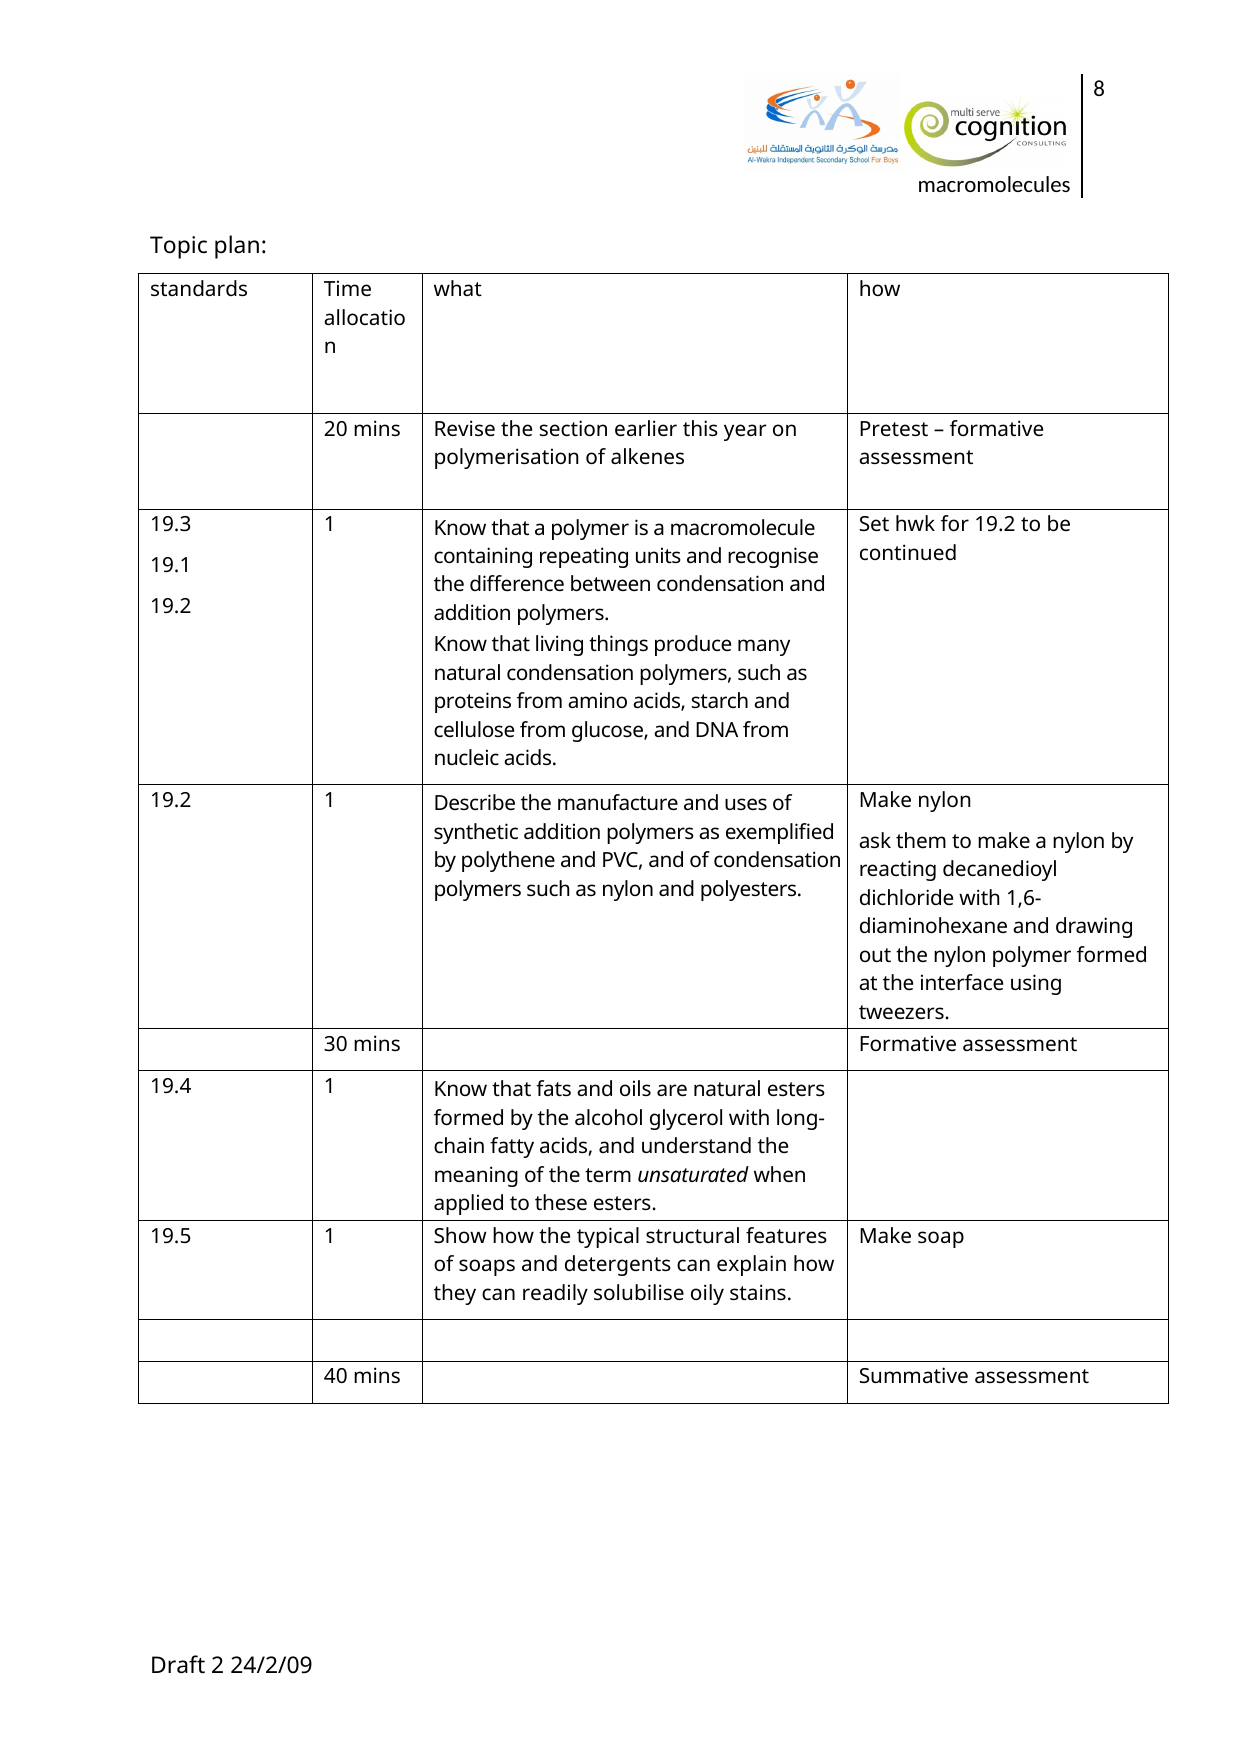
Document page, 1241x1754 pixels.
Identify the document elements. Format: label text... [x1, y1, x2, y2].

table_header Time allocation [313, 274, 422, 413]
table_cell Make nylon ask them to make a nylon by reacting decanedioyl dichloride with 1,6-diaminohexane and drawing out the nylon polymer formed at the interface using tweezers. [848, 785, 1168, 1028]
table_cell 1 [313, 1071, 422, 1220]
table_header what [423, 274, 847, 413]
table_cell [139, 1320, 312, 1361]
table_cell 1 [313, 1221, 422, 1319]
table_cell Know that a polymer is a macromolecule containing repeating units and recognise the difference between condensation and addition polymers. Know that living things produce many natural condensation polymers, such as proteins from amino acids, starch and cellulose from glucose, and DNA from nucleic acids. [423, 510, 847, 784]
table_cell [423, 1362, 847, 1403]
table_cell 19.3 19.1 19.2 [139, 510, 312, 784]
table_cell Revise the section earlier this year on polymerisation of alkenes [423, 414, 847, 508]
table_header how [848, 274, 1168, 413]
table_cell [139, 1029, 312, 1070]
table_header standards [139, 274, 312, 413]
table_cell Pretest – formative assessment [848, 414, 1168, 508]
table_cell Describe the manufacture and uses of synthetic addition polymers as exemplified by polythene and PVC, and of condensation polymers such as nylon and polyesters. [423, 785, 847, 1028]
table_cell 19.2 [139, 785, 312, 1028]
table_cell 40 mins [313, 1362, 422, 1403]
table_cell [423, 1320, 847, 1361]
table_cell 1 [313, 785, 422, 1028]
text Topic plan: [150, 229, 1090, 261]
table_cell Summative assessment [848, 1362, 1168, 1403]
table_cell [848, 1071, 1168, 1220]
table_cell 19.4 [139, 1071, 312, 1220]
table_cell [423, 1029, 847, 1070]
table_cell [848, 1320, 1168, 1361]
table_cell Formative assessment [848, 1029, 1168, 1070]
table_cell 20 mins [313, 414, 422, 508]
table_cell Know that fats and oils are natural esters formed by the alcohol glycerol with long-chain fatty acids, and understand the meaning of the term unsaturated when applied to these esters. [423, 1071, 847, 1220]
picture [743, 73, 1071, 171]
table_cell [139, 1362, 312, 1403]
table_cell 1 [313, 510, 422, 784]
table_cell [313, 1320, 422, 1361]
table_cell [139, 414, 312, 508]
table_cell 19.5 [139, 1221, 312, 1319]
table_cell Make soap [848, 1221, 1168, 1319]
table_cell Show how the typical structural features of soaps and detergents can explain how they can readily solubilise oily stains. [423, 1221, 847, 1319]
table_cell Set hwk for 19.2 to be continued [848, 510, 1168, 784]
table_cell 30 mins [313, 1029, 422, 1070]
